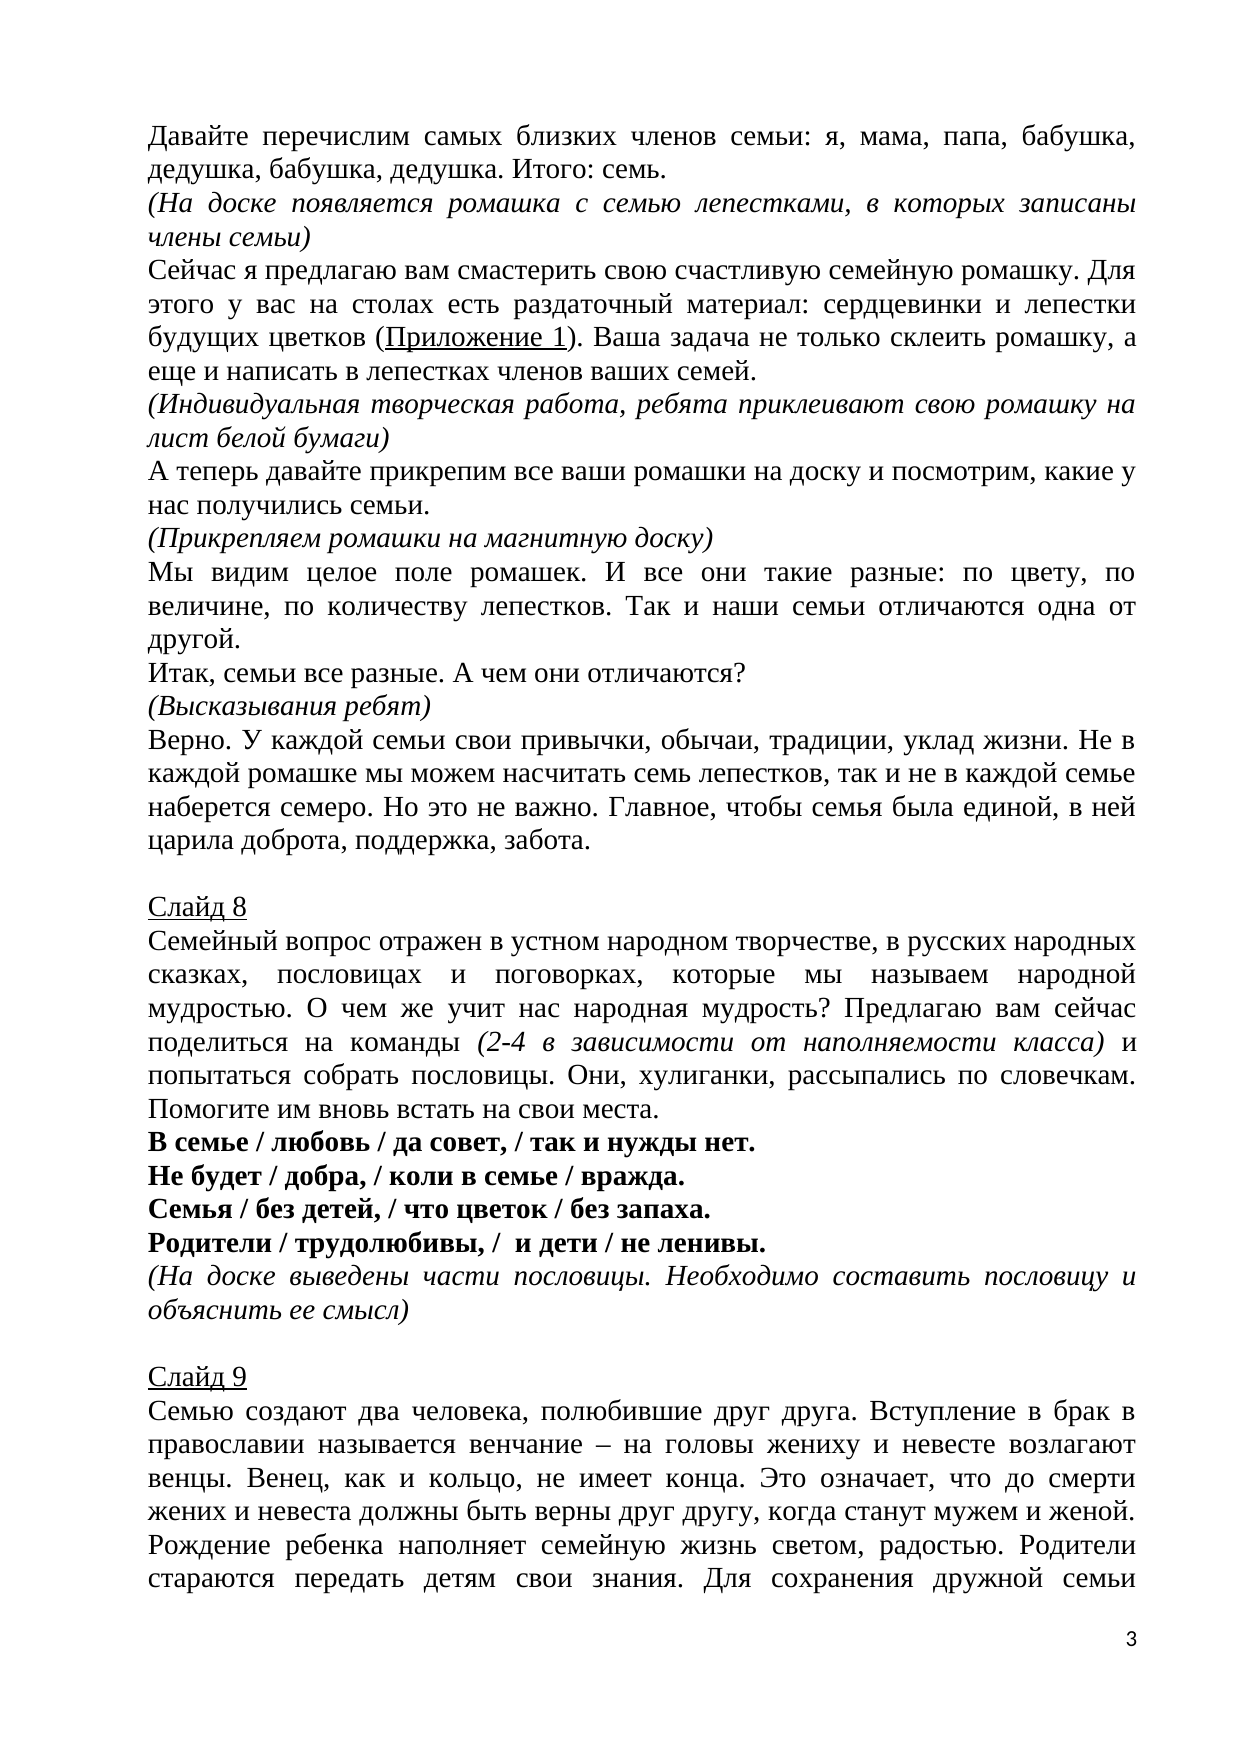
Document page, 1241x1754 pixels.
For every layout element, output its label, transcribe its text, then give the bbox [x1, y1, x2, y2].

text Итак, семьи все разные. А чем они отличаются? [148, 655, 1137, 688]
text Слайд 8 [148, 889, 1137, 923]
text Не будет / добра, / коли в семье / вражда. [148, 1158, 1137, 1191]
text Верно. У каждой семьи свои привычки, обычаи, традиции, уклад жизни. Не в каждой ромашке мы можем насчитать семь лепестков, так и не в каждой семье наберется семеро. Но это не важно. Главное, чтобы семья была единой, в ней царила доброта, поддержка, забота. [148, 722, 1137, 856]
text Сейчас я предлагаю вам смастерить свою счастливую семейную ромашку. Для этого у вас на столах есть раздаточный материал: сердцевинки и лепестки будущих цветков (Приложение 1). Ваша задача не только склеить ромашку, а еще и написать в лепестках членов ваших семей. [148, 252, 1137, 386]
text (На доске выведены части пословицы. Необходимо составить пословицу и объяснить ее смысл) [148, 1258, 1137, 1326]
text (Высказывания ребят) [148, 688, 1137, 722]
text (Индивидуальная творческая работа, ребята приклеивают свою ромашку на лист белой бумаги) [148, 386, 1137, 453]
text (На доске появляется ромашка с семью лепестками, в которых записаны члены семьи) [148, 185, 1137, 252]
text Слайд 9 [148, 1359, 1137, 1393]
text (Прикрепляем ромашки на магнитную доску) [148, 521, 1137, 554]
text Семья / без детей, / что цветок / без запаха. [148, 1191, 1137, 1225]
text Семейный вопрос отражен в устном народном творчестве, в русских народных сказках, пословицах и поговорках, которые мы называем народной мудростью. О чем же учит нас народная мудрость? Предлагаю вам сейчас поделиться на команды (2-4 в зависимости от наполняемости класса) и попытаться собрать пословицы. Они, хулиганки, рассыпались по словечкам. Помогите им вновь встать на свои места. [148, 923, 1137, 1124]
text Мы видим целое поле ромашек. И все они такие разные: по цвету, по величине, по количеству лепестков. Так и наши семьи отличаются одна от другой. [148, 554, 1137, 655]
text Родители / трудолюбивы, / и дети / не ленивы. [148, 1225, 1137, 1258]
text А теперь давайте прикрепим все ваши ромашки на доску и посмотрим, какие у нас получились семьи. [148, 453, 1137, 521]
text В семье / любовь / да совет, / так и нужды нет. [148, 1124, 1137, 1158]
text Давайте перечислим самых близких членов семьи: я, мама, папа, бабушка, дедушка, бабушка, дедушка. Итого: семь. [148, 118, 1137, 185]
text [148, 1393, 1137, 1594]
